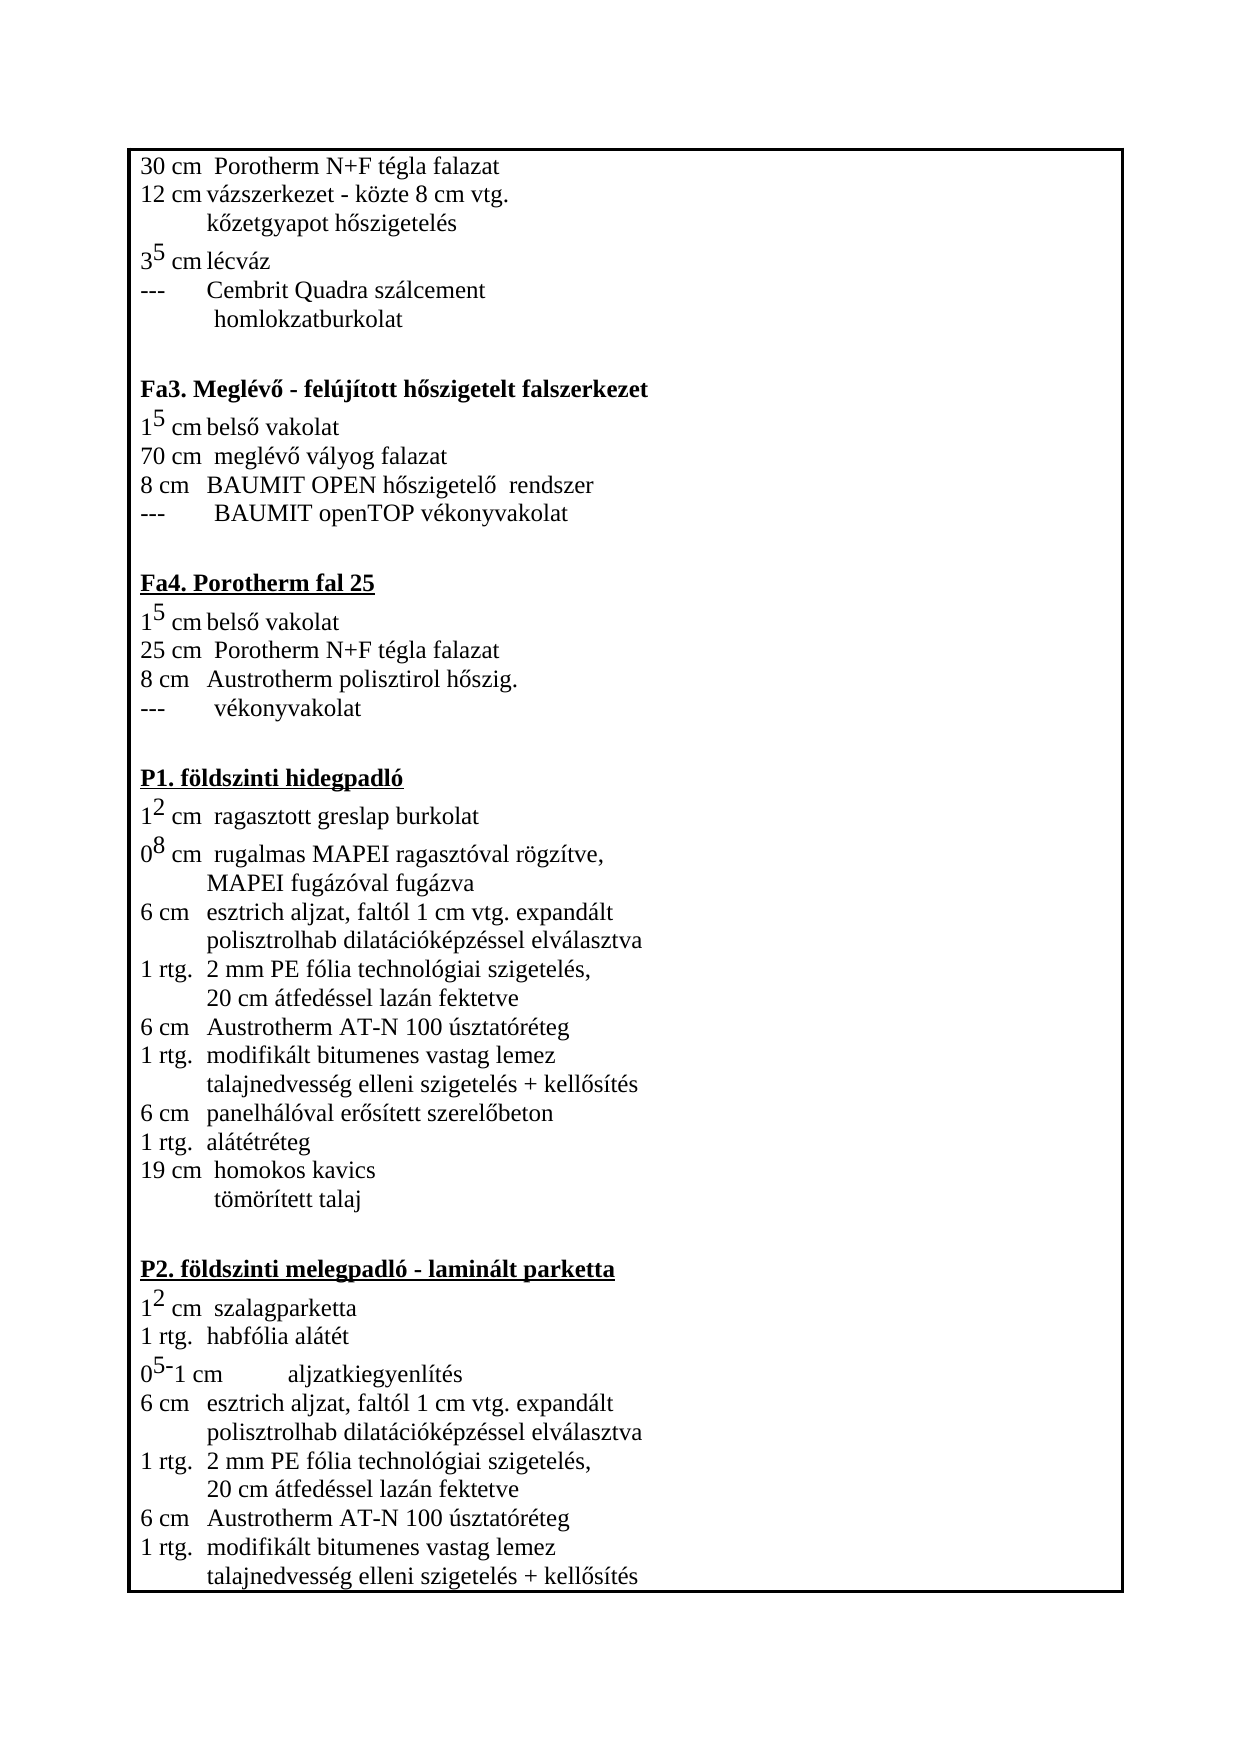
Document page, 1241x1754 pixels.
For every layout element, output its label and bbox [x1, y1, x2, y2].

table_header [131, 151, 1121, 1589]
